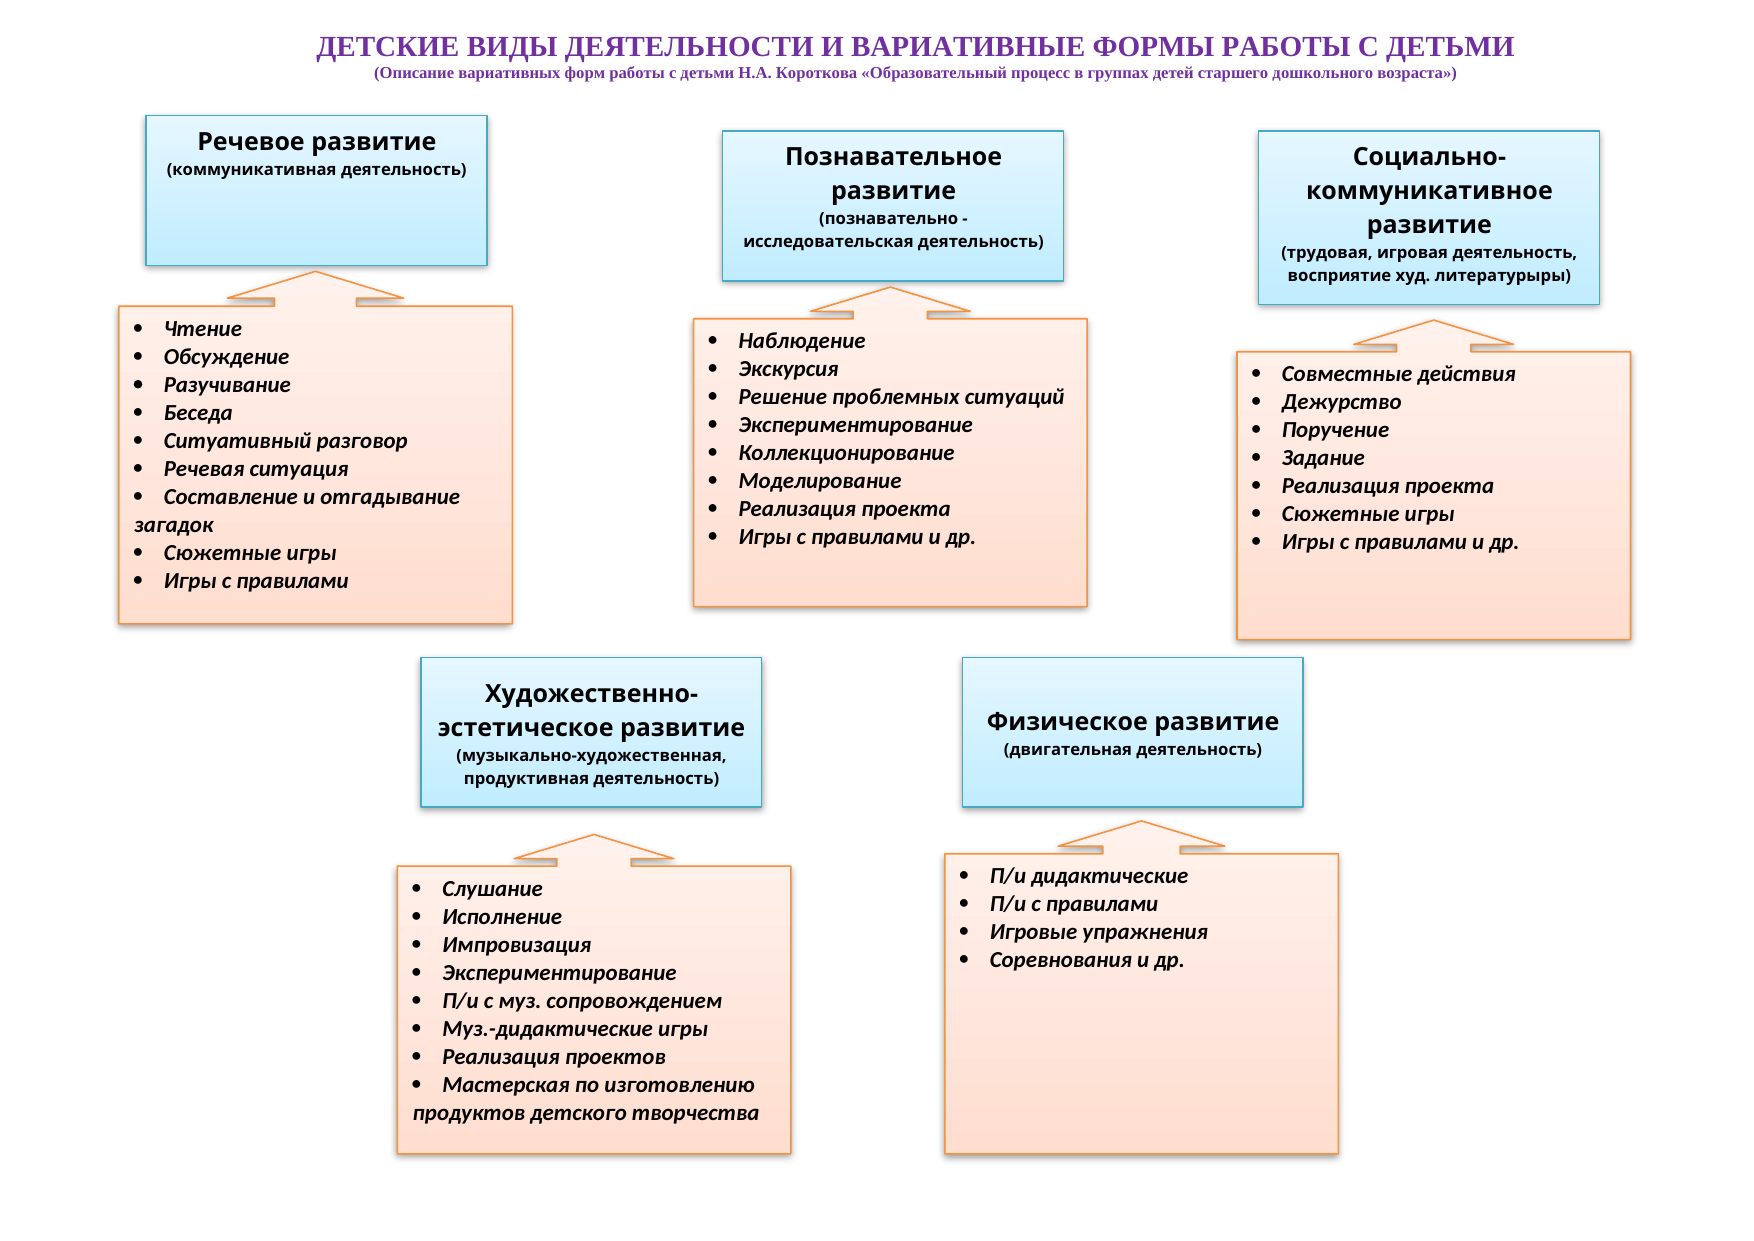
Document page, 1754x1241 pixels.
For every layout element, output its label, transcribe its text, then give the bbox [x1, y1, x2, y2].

text ДЕТСКИЕ ВИДЫ ДЕЯТЕЛЬНОСТИ И ВАРИАТИВНЫЕ ФОРМЫ РАБОТЫ С ДЕТЬМИ [118, 29, 1713, 63]
text (Описание вариативных форм работы с детьми Н.А. Короткова «Образовательный процесс в группах детей старшего дошкольного возраста») [118, 63, 1713, 82]
